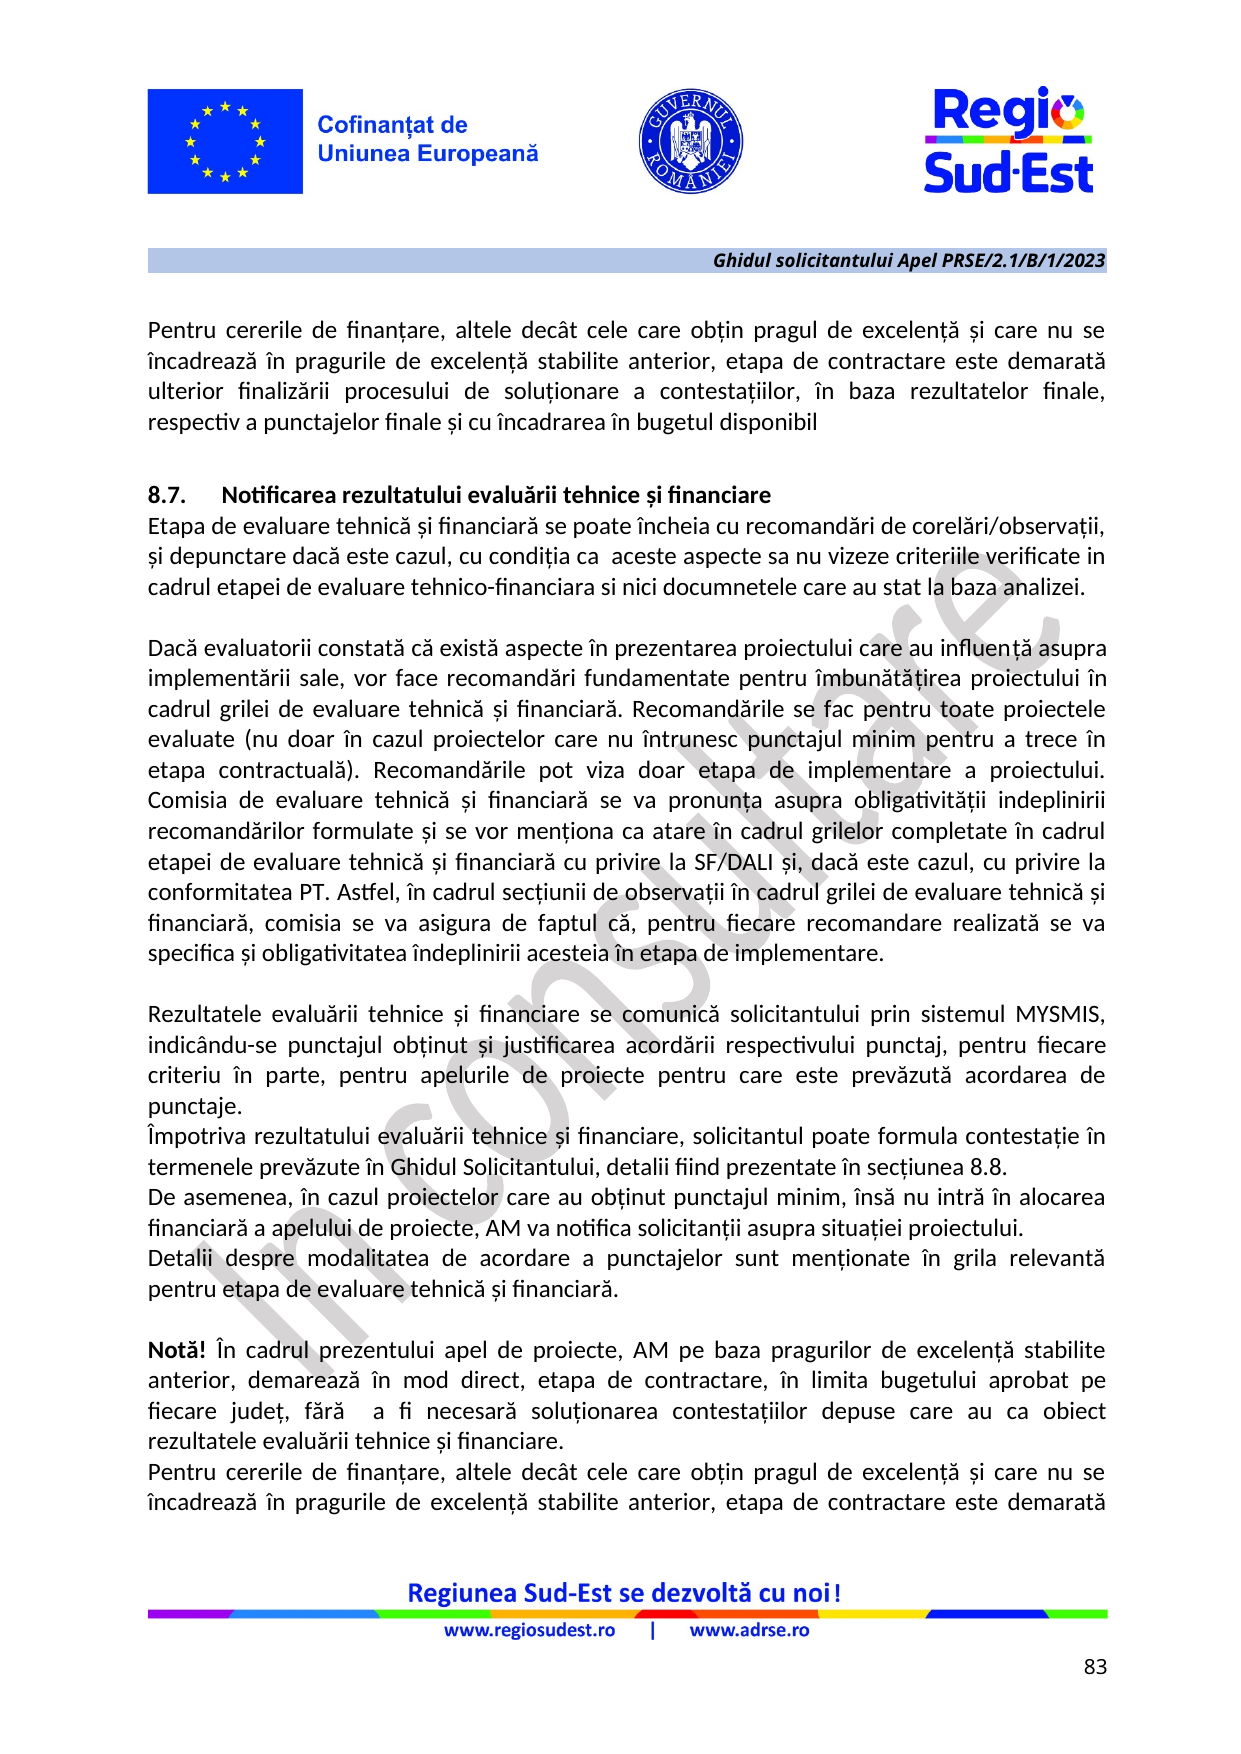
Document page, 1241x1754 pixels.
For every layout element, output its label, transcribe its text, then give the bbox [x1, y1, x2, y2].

text Detalii despre modalitatea de acordare a punctajelor sunt menționate în grila relevantă pentru etapa de evaluare tehnică și financiară. [148, 1242, 1107, 1303]
subtitle Notificarea rezultatului evaluării tehnice şi financiare [148, 479, 1107, 510]
text Rezultatele evaluării tehnice și financiare se comunică solicitantului prin sistemul MYSMIS, indicându-se punctajul obținut și justificarea acordării respectivului punctaj, pentru fiecare criteriu în parte, pentru apelurile de proiecte pentru care este prevăzută acordarea de punctaje. [148, 998, 1107, 1120]
text Împotriva rezultatului evaluării tehnice și financiare, solicitantul poate formula contestație în termenele prevăzute în Ghidul Solicitantului, detalii fiind prezentate în secțiunea 8.8. [148, 1120, 1107, 1181]
text De asemenea, în cazul proiectelor care au obținut punctajul minim, însă nu intră în alocarea financiară a apelului de proiecte, AM va notifica solicitanții asupra situației proiectului. [148, 1181, 1107, 1242]
text Notă! În cadrul prezentului apel de proiecte, AM pe baza pragurilor de excelență stabilite anterior, demarează în mod direct, etapa de contractare, în limita bugetului aprobat pe fiecare județ, fără a fi necesară soluționarea contestațiilor depuse care au ca obiect rezultatele evaluării tehnice și financiare. [148, 1334, 1107, 1456]
text Dacă evaluatorii constată că există aspecte în prezentarea proiectului care au influenţă asupra implementării sale, vor face recomandări fundamentate pentru îmbunătăţirea proiectului în cadrul grilei de evaluare tehnică și financiară. Recomandările se fac pentru toate proiectele evaluate (nu doar în cazul proiectelor care nu întrunesc punctajul minim pentru a trece în etapa contractuală). Recomandările pot viza doar etapa de implementare a proiectului. Comisia de evaluare tehnică și financiară se va pronunța asupra obligativității indeplinirii recomandărilor formulate și se vor menționa ca atare în cadrul grilelor completate în cadrul etapei de evaluare tehnică și financiară cu privire la SF/DALI și, dacă este cazul, cu privire la conformitatea PT. Astfel, în cadrul secțiunii de observații în cadrul grilei de evaluare tehnică și financiară, comisia se va asigura de faptul că, pentru fiecare recomandare realizată se va specifica și obligativitatea îndeplinirii acesteia în etapa de implementare. [148, 632, 1107, 968]
text Etapa de evaluare tehnică și financiară se poate încheia cu recomandări de corelări/observații, și depunctare dacă este cazul, cu condiția ca aceste aspecte sa nu vizeze criteriile verificate in cadrul etapei de evaluare tehnico-financiara si nici documnetele care au stat la baza analizei. [148, 510, 1107, 601]
picture [147, 1582, 1108, 1640]
picture [147, 86, 1093, 195]
text Pentru cererile de finanțare, altele decât cele care obțin pragul de excelență și care nu se încadrează în pragurile de excelență stabilite anterior, etapa de contractare este demarată ulterior finalizării procesului de soluționare a contestațiilor, în baza rezultatelor finale, respectiv a punctajelor finale și cu încadrarea în bugetul disponibil [148, 314, 1107, 436]
